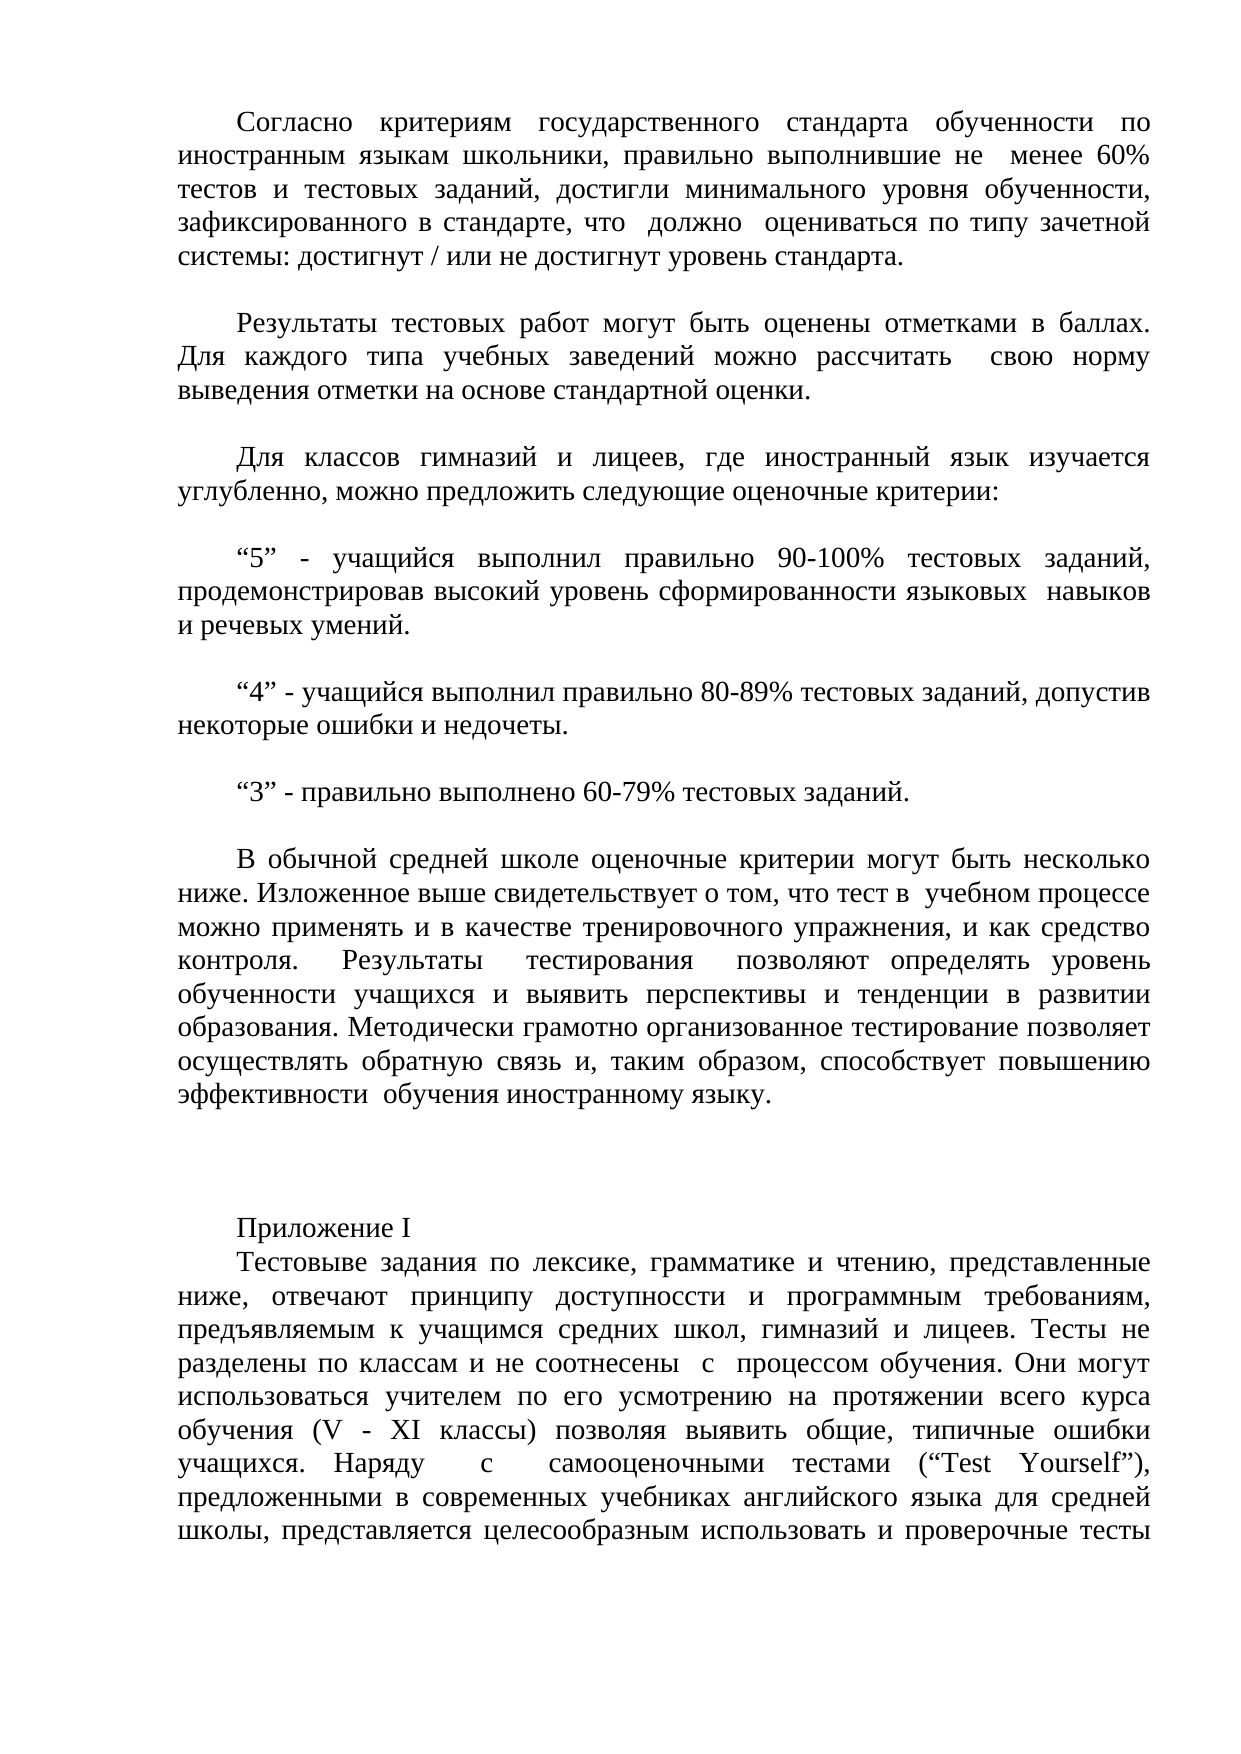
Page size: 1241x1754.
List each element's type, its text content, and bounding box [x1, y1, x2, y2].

text В обычной средней школе оценочные критерии могут быть несколько ниже. Изложенное выше свидетельствует о том, что тест в учебном процессе можно применять и в качестве тренировочного упражнения, и как средство контроля. Результаты тестирования позволяют определять уровень обученности учащихся и выявить перспективы и тенденции в развитии образования. Методически грамотно организованное тестирование позволяет осуществлять обратную связь и, таким образом, способствует повышению эффективности обучения иностранному языку. [177, 842, 1152, 1110]
text “5” - учащийся выполнил правильно 90-100% тестовых заданий, продемонстрировав высокий уровень сформированности языковых навыков и речевых умений. [177, 540, 1152, 640]
text “3” - правильно выполнено 60-79% тестовых заданий. [177, 774, 1152, 808]
text Для классов гимназий и лицеев, где иностранный язык изучается углубленно, можно предложить следующие оценочные критерии: [177, 439, 1152, 506]
text Результаты тестовых работ могут быть оценены отметками в баллах. Для каждого типа учебных заведений можно рассчитать свою норму выведения отметки на основе стандартной оценки. [177, 305, 1152, 406]
text “4” - учащийся выполнил правильно 80-89% тестовых заданий, допустив некоторые ошибки и недочеты. [177, 674, 1152, 741]
text Согласно критериям государственного стандарта обученности по иностранным языкам школьники, правильно выполнившие не менее 60% тестов и тестовых заданий, достигли минимального уровня обученности, зафиксированного в стандарте, что должно оцениваться по типу зачетной системы: достигнут / или не достигнут уровень стандарта. [177, 104, 1152, 271]
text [177, 1244, 1152, 1546]
text Приложение I [177, 1211, 1152, 1244]
